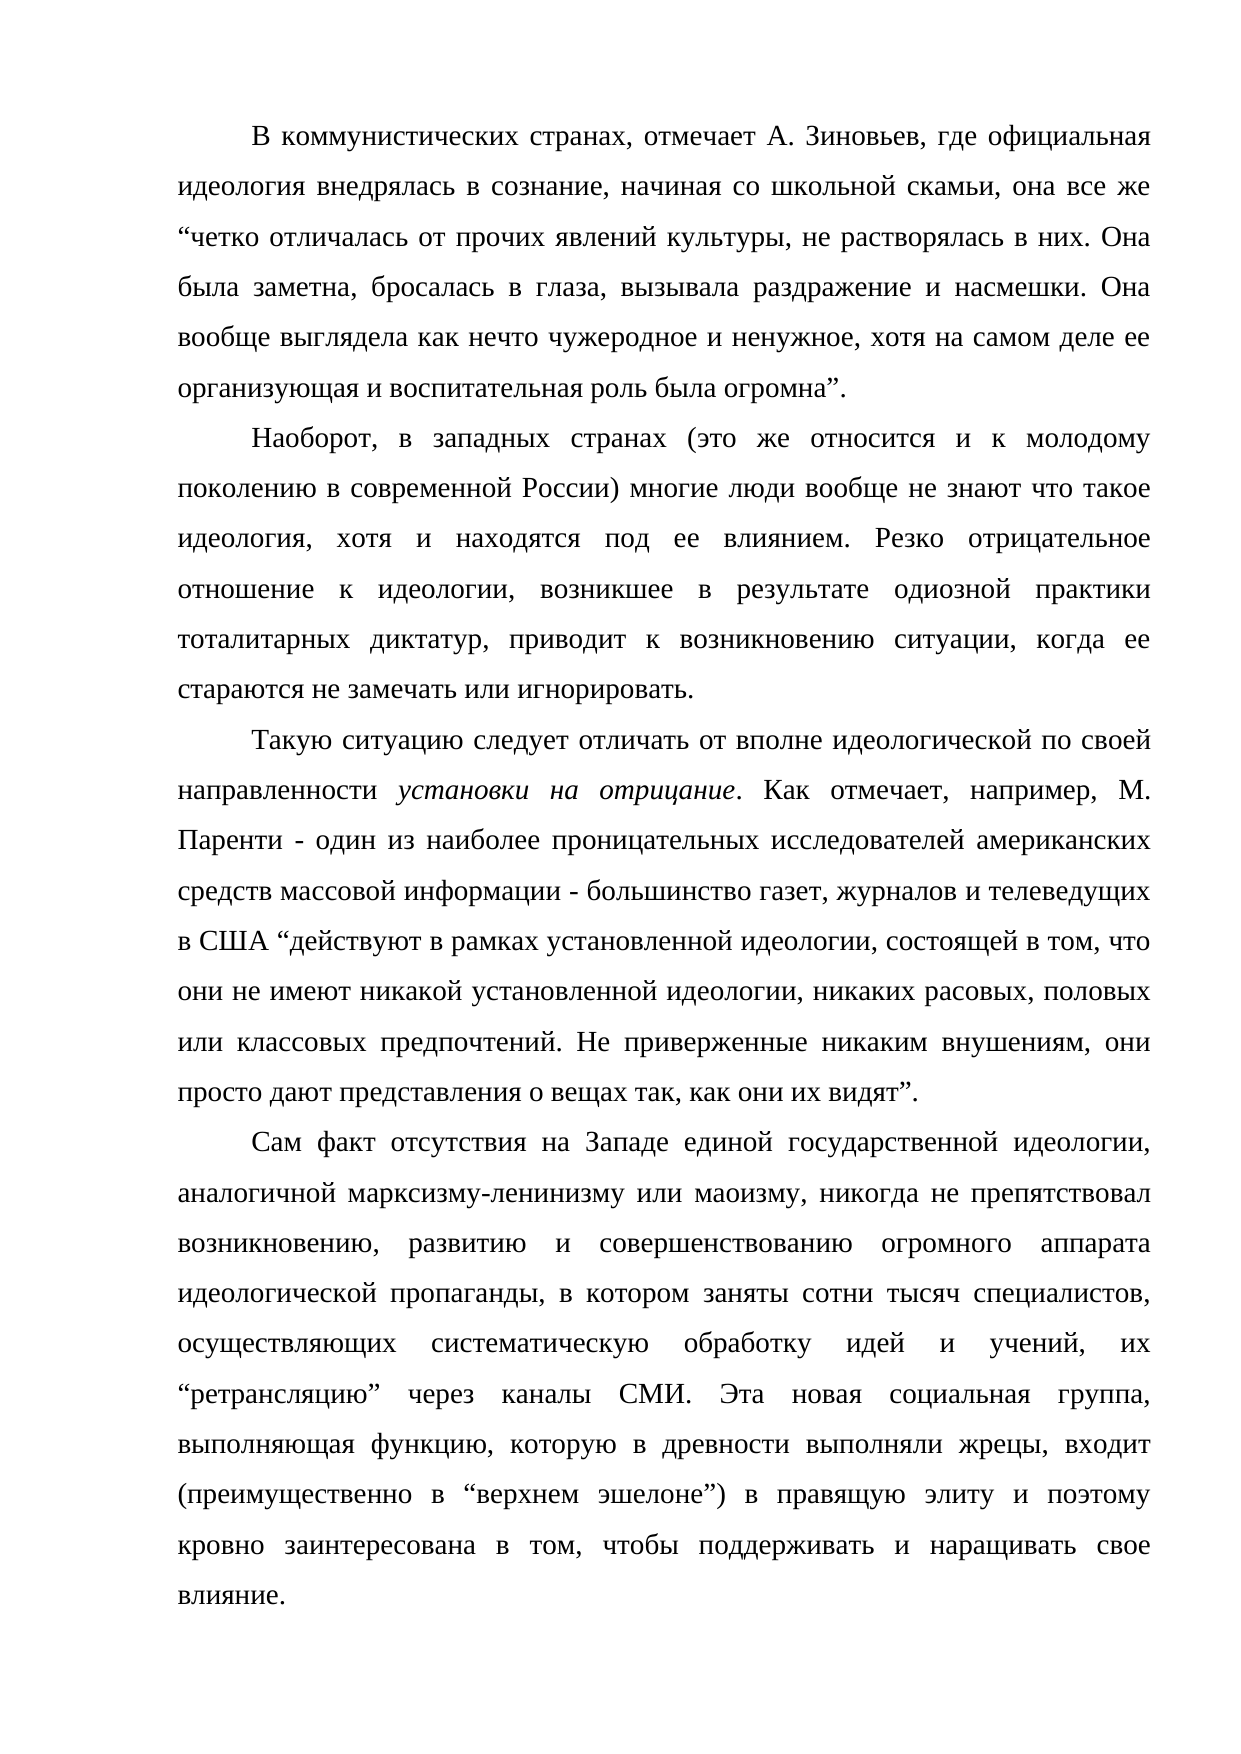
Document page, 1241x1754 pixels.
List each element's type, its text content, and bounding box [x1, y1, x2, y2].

text Такую ситуацию следует отличать от вполне идеологической по своей направленности установки на отрицание. Как отмечает, например, М. Паренти - один из наиболее проницательных исследователей американских средств массовой информации - большинство газет, журналов и телеведущих в США “действуют в рамках установленной идеологии, состоящей в том, что они не имеют никакой установленной идеологии, никаких расовых, половых или классовых предпочтений. Не приверженные никаким внушениям, они просто дают представления о вещах так, как они их видят”. [177, 722, 1152, 1108]
text В коммунистических странах, отмечает А. Зиновьев, где официальная идеология внедрялась в сознание, начиная со школьной скамьи, она все же “четко отличалась от прочих явлений культуры, не растворялась в них. Она была заметна, бросалась в глаза, вызывала раздражение и насмешки. Она вообще выглядела как нечто чужеродное и ненужное, хотя на самом деле ее организующая и воспитательная роль была огромна”. [177, 118, 1152, 403]
text Наоборот, в западных странах (это же относится и к молодому поколению в современной России) многие люди вообще не знают что такое идеология, хотя и находятся под ее влиянием. Резко отрицательное отношение к идеологии, возникшее в результате одиозной практики тоталитарных диктатур, приводит к возникновению ситуации, когда ее стараются не замечать или игнорировать. [177, 420, 1152, 705]
text Сам факт отсутствия на Западе единой государственной идеологии, аналогичной марксизму-ленинизму или маоизму, никогда не препятствовал возникновению, развитию и совершенствованию огромного аппарата идеологической пропаганды, в котором заняты сотни тысяч специалистов, осуществляющих систематическую обработку идей и учений, их “ретрансляцию” через каналы СМИ. Эта новая социальная группа, выполняющая функцию, которую в древности выполняли жрецы, входит (преимущественно в “верхнем эшелоне”) в правящую элиту и поэтому кровно заинтересована в том, чтобы поддерживать и наращивать свое влияние. [177, 1124, 1152, 1611]
